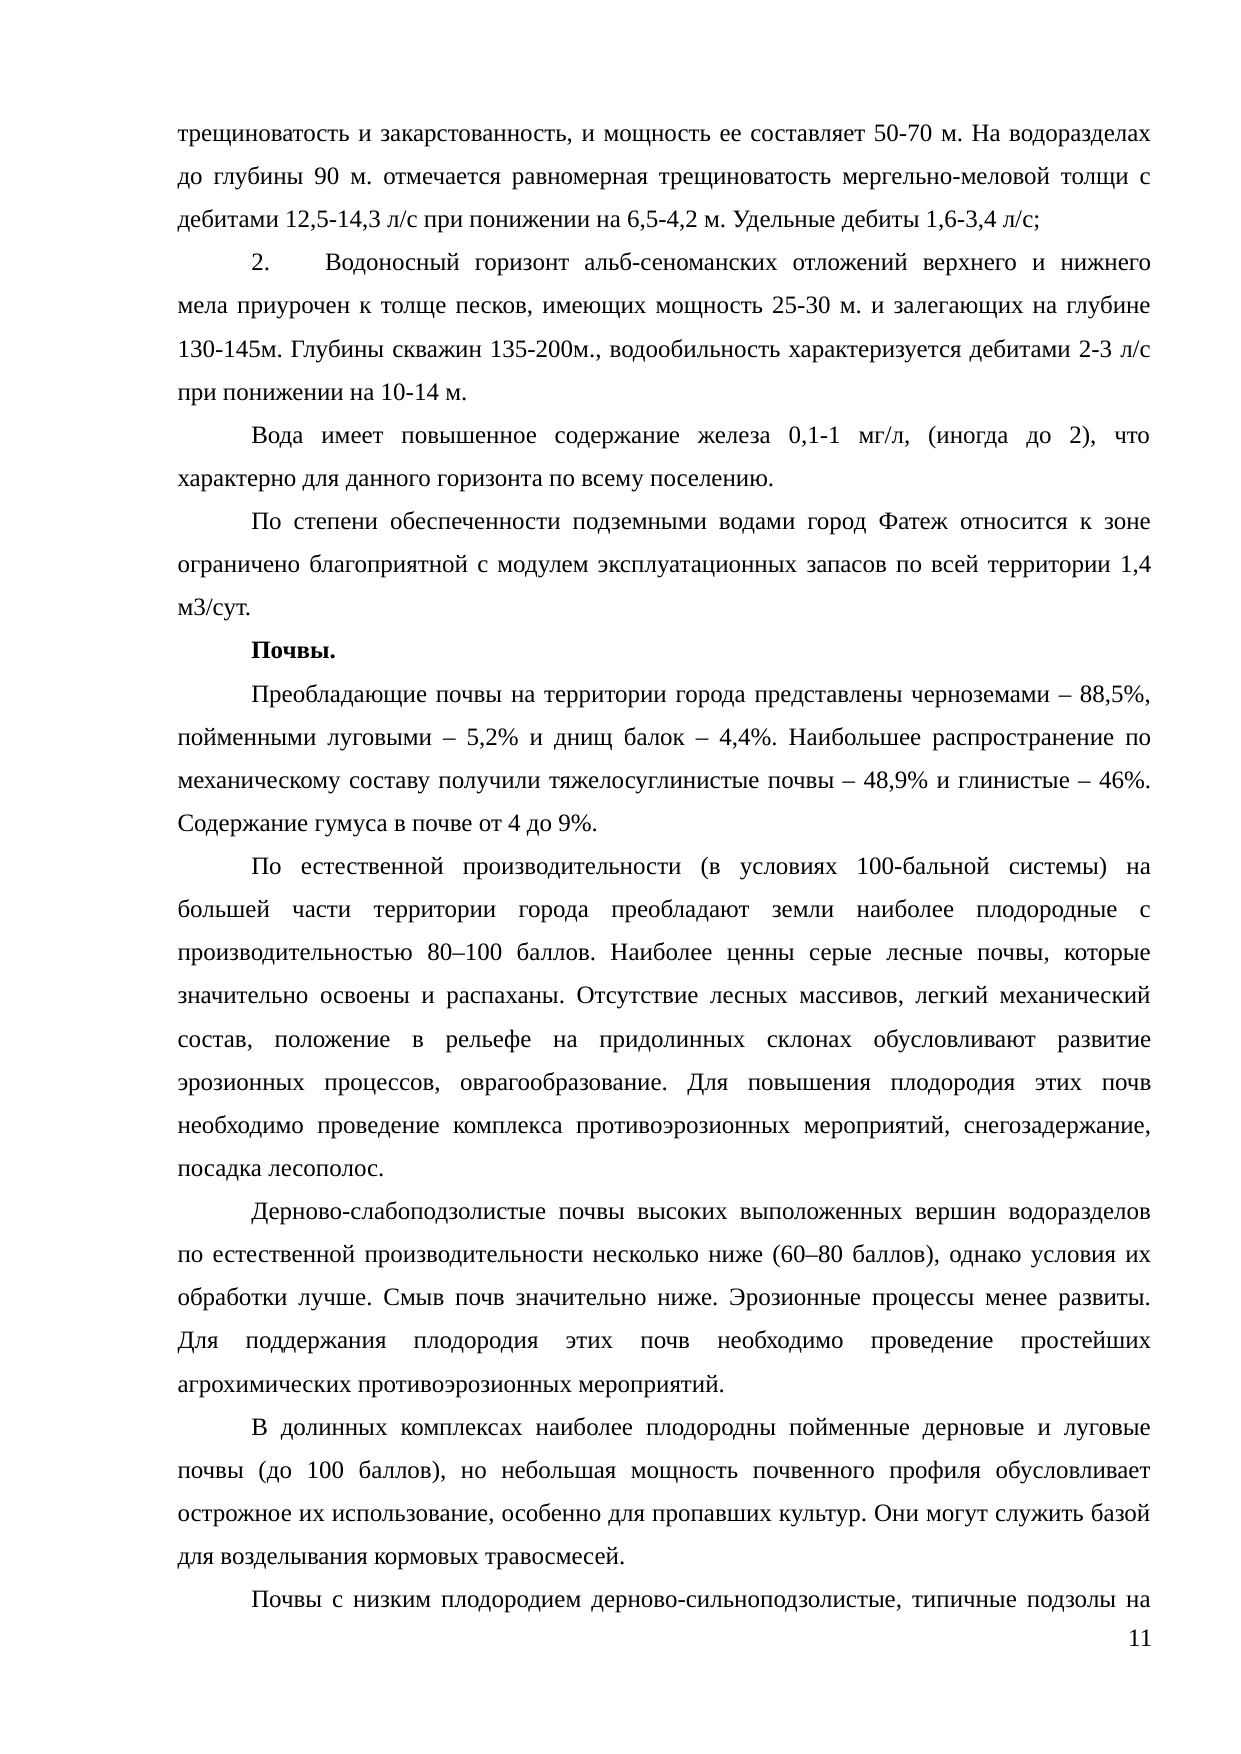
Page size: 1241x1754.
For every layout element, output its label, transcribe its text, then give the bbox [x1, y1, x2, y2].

text По естественной производительности (в условиях 100-бальной системы) на большей части территории города преобладают земли наиболее плодородные с производительностью 80–100 баллов. Наиболее ценны серые лесные почвы, которые значительно освоены и распаханы. Отсутствие лесных массивов, легкий механический состав, положение в рельефе на придолинных склонах обусловливают развитие эрозионных процессов, оврагообразование. Для повышения плодородия этих почв необходимо проведение комплекса противоэрозионных мероприятий, снегозадержание, посадка лесополос. [177, 851, 1152, 1182]
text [177, 118, 1152, 233]
text Преобладающие почвы на территории города представлены черноземами – 88,5%, пойменными луговыми – 5,2% и днищ балок – 4,4%. Наибольшее распространение по механическому составу получили тяжелосуглинистые почвы – 48,9% и глинистые – 46%. Содержание гумуса в почве от 4 до 9%. [177, 679, 1152, 837]
text В долинных комплексах наиболее плодородны пойменные дерновые и луговые почвы (до 100 баллов), но небольшая мощность почвенного профиля обусловливает острожное их использование, особенно для пропавших культур. Они могут служить базой для возделывания кормовых травосмесей. [177, 1412, 1152, 1570]
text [177, 1584, 1152, 1613]
text Вода имеет повышенное содержание железа 0,1-1 мг/л, (иногда до 2), что характерно для данного горизонта по всему поселению. [177, 420, 1152, 492]
text По степени обеспеченности подземными водами город Фатеж относится к зоне ограничено благоприятной с модулем эксплуатационных запасов по всей территории 1,4 м3/сут. [177, 506, 1152, 621]
text 2. Водоносный горизонт альб-сеноманских отложений верхнего и нижнего мела приурочен к толще песков, имеющих мощность 25-30 м. и залегающих на глубине 130-145м. Глубины скважин 135-200м., водообильность характеризуется дебитами 2-3 л/с при понижении на 10-14 м. [177, 247, 1152, 406]
text Дерново-слабоподзолистые почвы высоких выположенных вершин водоразделов по естественной производительности несколько ниже (60–80 баллов), однако условия их обработки лучше. Смыв почв значительно ниже. Эрозионные процессы менее развиты. Для поддержания плодородия этих почв необходимо проведение простейших агрохимических противоэрозионных мероприятий. [177, 1196, 1152, 1397]
text Почвы. [177, 636, 1152, 664]
